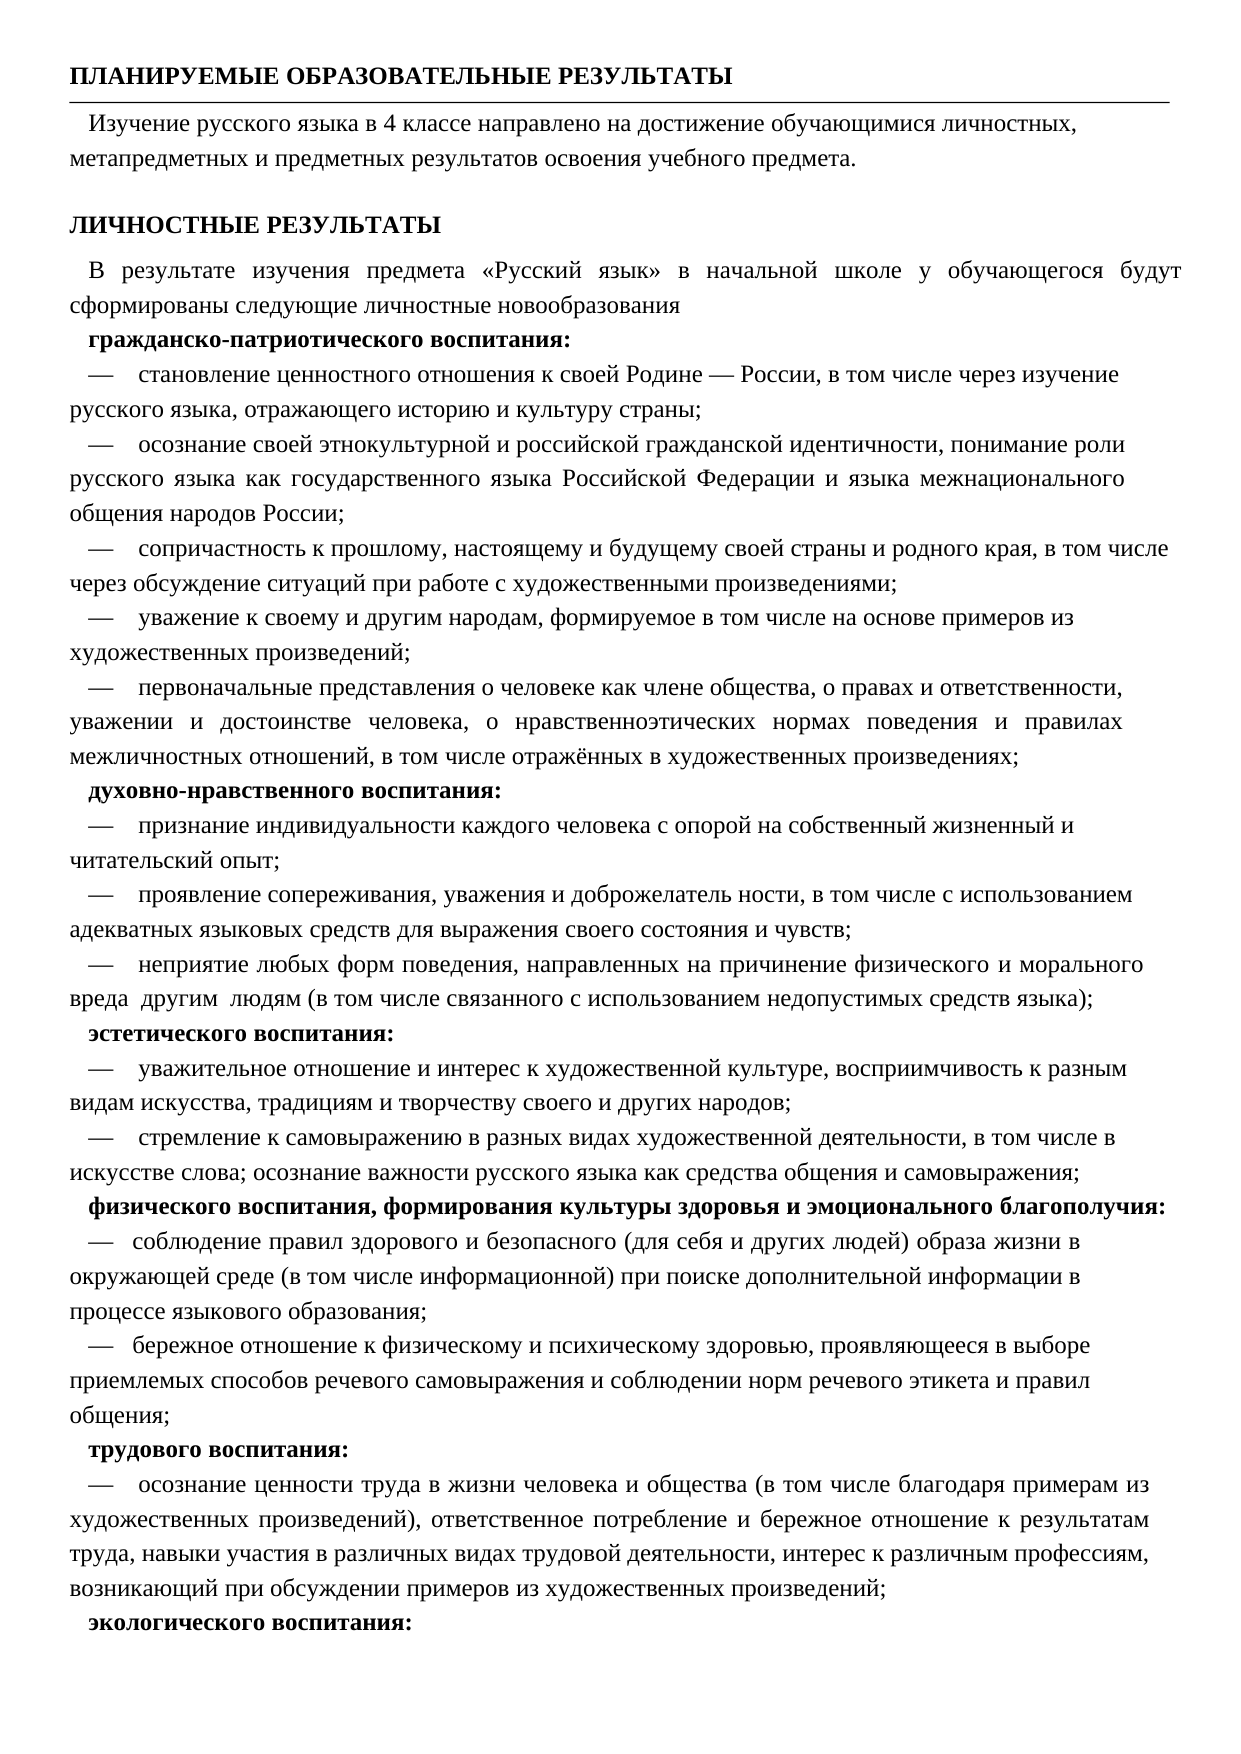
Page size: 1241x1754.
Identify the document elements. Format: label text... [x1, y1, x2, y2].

subtitle экологического воспитания: [88, 1608, 1182, 1636]
list осознание ценности труда в жизни человека и общества (в том числе благодаря примерам из художественных произведений), ответственное потребление и бережное отношение к результатам труда, навыки участия в различных видах трудовой деятельности, интерес к различным профессиям, возникающий при обсуждении примеров из художественных произведений; [69, 1469, 1150, 1602]
list уважительное отношение и интерес к художественной культуре, восприимчивость к разным видам искусства, традициям и творчеству своего и других народов; [69, 1053, 1128, 1116]
list проявление сопереживания, уважения и доброжелатель ности, в том числе с использованием адекватных языковых средств для выражения своего состояния и чувств; [69, 879, 1134, 943]
subtitle эстетического воспитания: [88, 1018, 1182, 1047]
subtitle ПЛАНИРУЕМЫЕ ОБРАЗОВАТЕЛЬНЫЕ РЕЗУЛЬТАТЫ [69, 61, 1182, 90]
list сопричастность к прошлому, настоящему и будущему своей страны и родного края, в том числе через обсуждение ситуаций при работе с художественными произведениями; [69, 533, 1170, 596]
list бережное отношение к физическому и психическому здоровью, проявляющееся в выборе приемлемых способов речевого самовыражения и соблюдении норм речевого этикета и правил общения; [69, 1330, 1092, 1428]
subtitle физического воспитания, формирования культуры здоровья и эмоционального благополучия: [88, 1192, 1182, 1220]
subtitle ЛИЧНОСТНЫЕ РЕЗУЛЬТАТЫ [69, 210, 1182, 239]
list стремление к самовыражению в разных видах художественной деятельности, в том числе в искусстве слова; осознание важности русского языка как средства общения и самовыражения; [69, 1122, 1117, 1186]
list признание индивидуальности каждого человека с опорой на собственный жизненный и читательский опыт; [69, 810, 1075, 873]
subtitle духовно-нравственного воспитания: [88, 776, 1182, 804]
text Изучение русского языка в 4 классе направлено на достижение обучающимися личностных, метапредметных и предметных результатов освоения учебного предмета. [69, 108, 1078, 172]
list уважение к своему и другим народам, формируемое в том числе на основе примеров из художественных произведений; [69, 602, 1076, 666]
subtitle гражданско-патриотического воспитания: [88, 324, 1182, 353]
list становление ценностного отношения к своей Родине — России, в том числе через изучение русского языка, отражающего историю и культуру страны; [69, 359, 1120, 423]
subtitle трудового воспитания: [88, 1434, 1182, 1463]
list осознание своей этнокультурной и российской гражданской идентичности, понимание роли русского языка как государственного языка Российской Федерации и языка межнационального общения народов России; [69, 429, 1126, 527]
list неприятие любых форм поведения, направленных на причинение физического и морального вреда другим людям (в том числе связанного с использованием недопустимых средств языка); [69, 949, 1143, 1012]
text В результате изучения предмета «Русский язык» в начальной школе у обучающегося будут сформированы следующие личностные новообразования [69, 255, 1182, 319]
list первоначальные представления о человеке как члене общества, о правах и ответственности, уважении и достоинстве человека, о нравственноэтических нормах поведения и правилах межличностных отношений, в том числе отражённых в художественных произведениях; [69, 672, 1124, 770]
list соблюдение правил здорового и безопасного (для себя и других людей) образа жизни в окружающей среде (в том числе информационной) при поиске дополнительной информации в процессе языкового образования; [69, 1226, 1082, 1324]
